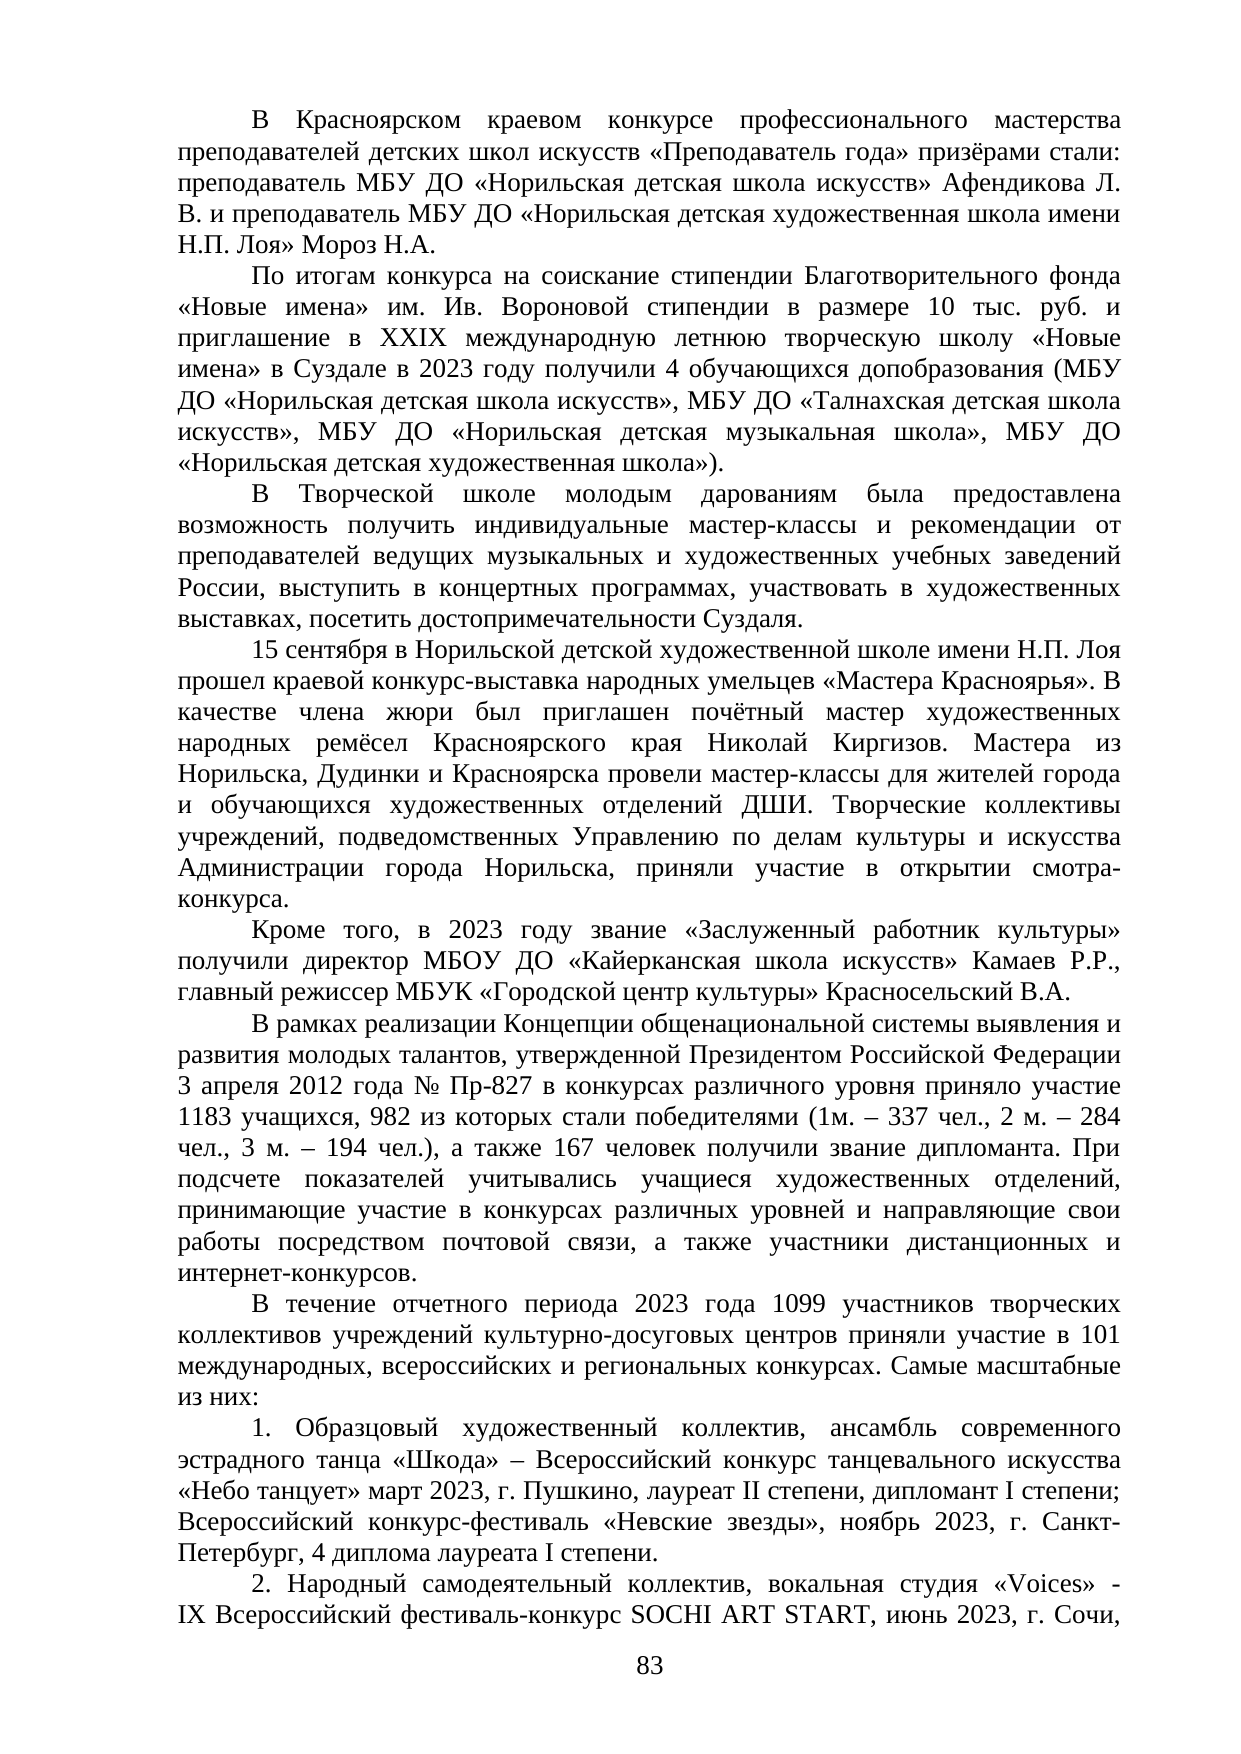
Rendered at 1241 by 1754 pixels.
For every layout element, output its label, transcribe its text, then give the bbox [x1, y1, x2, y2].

text В Красноярском краевом конкурсе профессионального мастерства преподавателей детских школ искусств «Преподаватель года» призёрами стали: преподаватель МБУ ДО «Норильская детская школа искусств» Афендикова Л. В. и преподаватель МБУ ДО «Норильская детская художественная школа имени Н.П. Лоя» Мороз Н.А. [177, 103, 1122, 259]
text В Творческой школе молодым дарованиям была предоставлена возможность получить индивидуальные мастер-классы и рекомендации от преподавателей ведущих музыкальных и художественных учебных заведений России, выступить в концертных программах, участвовать в художественных выставках, посетить достопримечательности Суздаля. [177, 477, 1122, 633]
text В рамках реализации Концепции общенациональной системы выявления и развития молодых талантов, утвержденной Президентом Российской Федерации 3 апреля 2012 года № Пр-827 в конкурсах различного уровня приняло участие 1183 учащихся, 982 из которых стали победителями (1м. – 337 чел., 2 м. – 284 чел., 3 м. – 194 чел.), а также 167 человек получили звание дипломанта. При подсчете показателей учитывались учащиеся художественных отделений, принимающие участие в конкурсах различных уровней и направляющие свои работы посредством почтовой связи, а также участники дистанционных и интернет-конкурсов. [177, 1007, 1122, 1287]
text Кроме того, в 2023 году звание «Заслуженный работник культуры» получили директор МБОУ ДО «Кайерканская школа искусств» Камаев Р.Р., главный режиссер МБУК «Городской центр культуры» Красносельский В.А. [177, 913, 1122, 1007]
text 15 сентября в Норильской детской художественной школе имени Н.П. Лоя прошел краевой конкурс-выставка народных умельцев «Мастера Красноярья». В качестве члена жюри был приглашен почётный мастер художественных народных ремёсел Красноярского края Николай Киргизов. Мастера из Норильска, Дудинки и Красноярска провели мастер-классы для жителей города и обучающихся художественных отделений ДШИ. Творческие коллективы учреждений, подведомственных Управлению по делам культуры и искусства Администрации города Норильска, приняли участие в открытии смотра-конкурса. [177, 633, 1122, 913]
text В течение отчетного периода 2023 года 1099 участников творческих коллективов учреждений культурно-досуговых центров приняли участие в 101 международных, всероссийских и региональных конкурсах. Самые масштабные из них: [177, 1287, 1122, 1412]
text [177, 1567, 1122, 1629]
text 1. Образцовый художественный коллектив, ансамбль современного эстрадного танца «Шкода» – Всероссийский конкурс танцевального искусства «Небо танцует» март 2023, г. Пушкино, лауреат II степени, дипломант I степени; Всероссийский конкурс-фестиваль «Невские звезды», ноябрь 2023, г. Санкт-Петербург, 4 диплома лауреата I степени. [177, 1412, 1122, 1567]
text По итогам конкурса на соискание стипендии Благотворительного фонда «Новые имена» им. Ив. Вороновой стипендии в размере 10 тыс. руб. и приглашение в XXIX международную летнюю творческую школу «Новые имена» в Суздале в 2023 году получили 4 обучающихся допобразования (МБУ ДО «Норильская детская школа искусств», МБУ ДО «Талнахская детская школа искусств», МБУ ДО «Норильская детская музыкальная школа», МБУ ДО «Норильская детская художественная школа»). [177, 259, 1122, 477]
